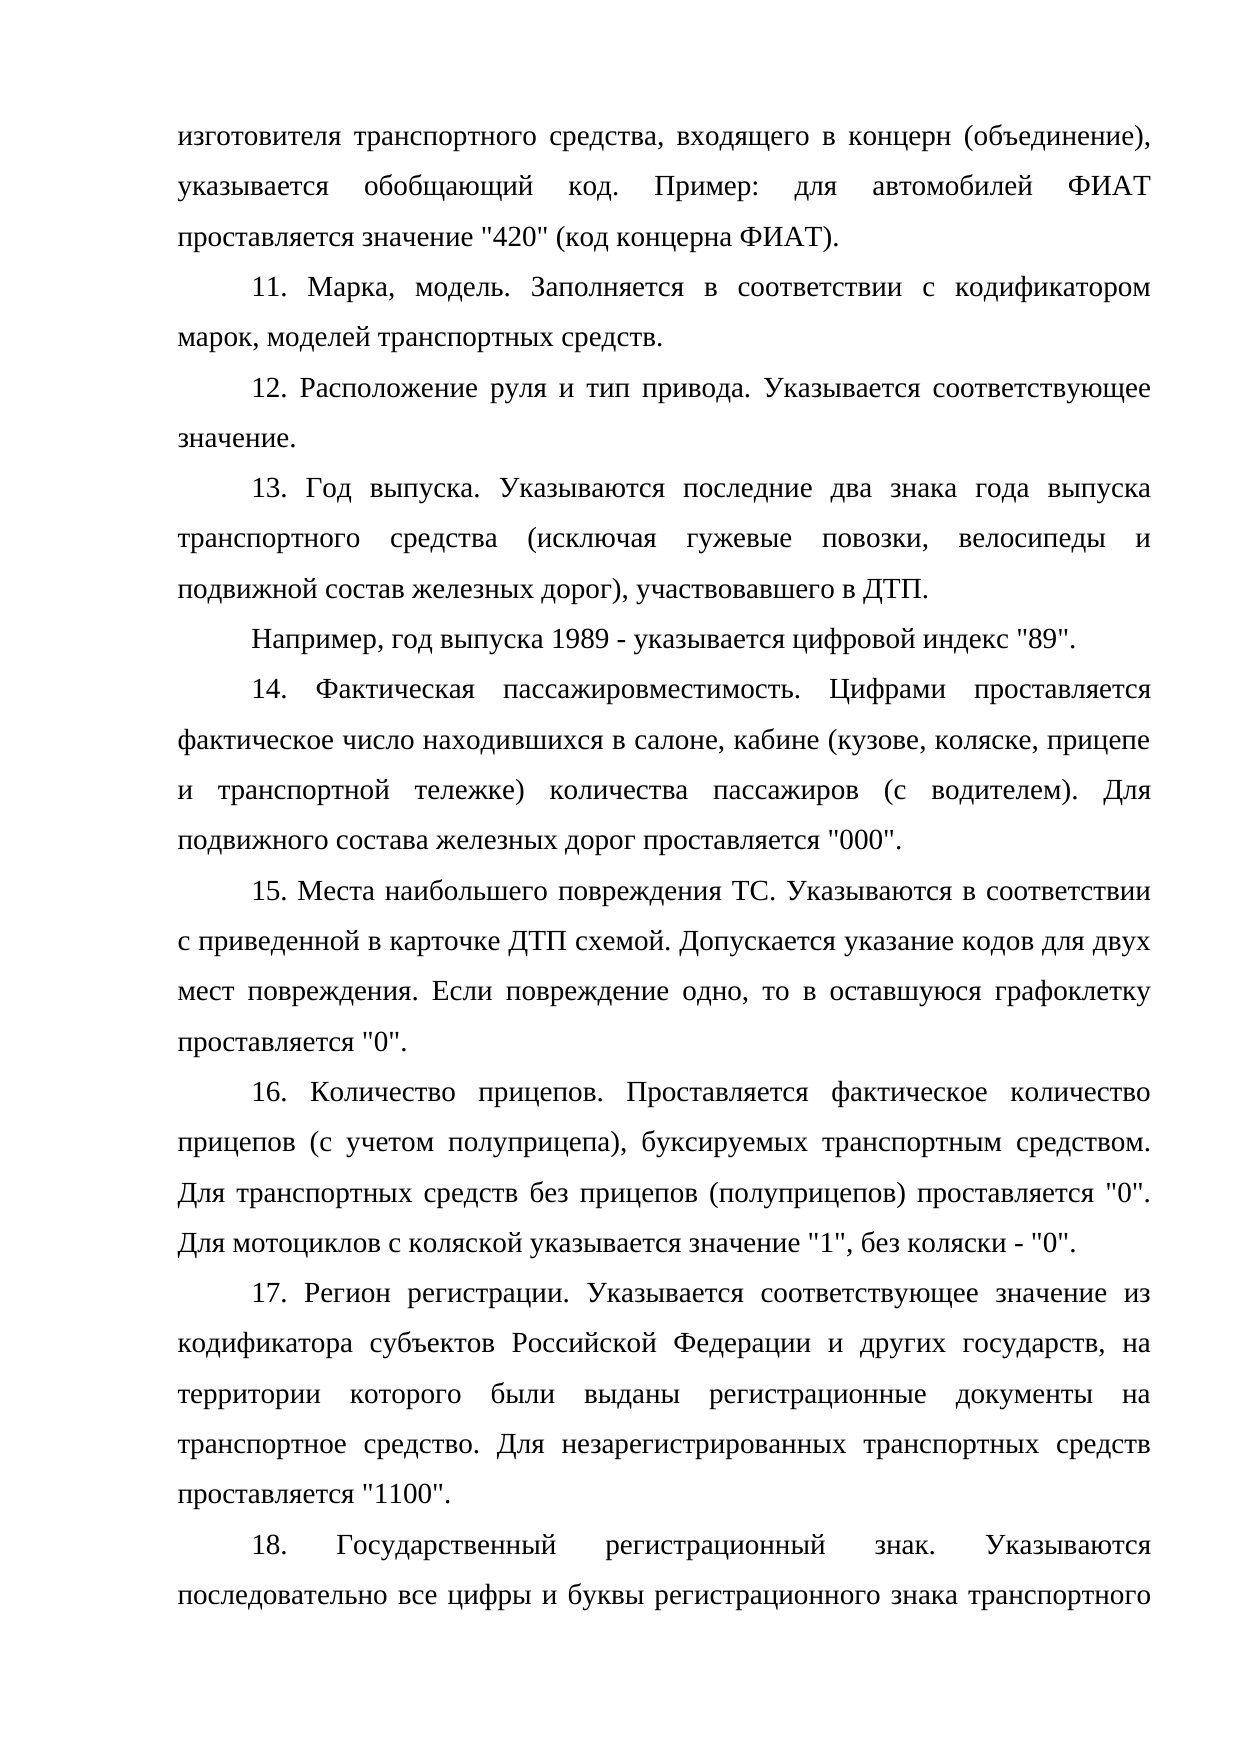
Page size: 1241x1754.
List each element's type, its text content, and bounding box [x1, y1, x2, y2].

text 11. Марка, модель. Заполняется в соответствии с кодификатором марок, моделей транспортных средств. [177, 269, 1152, 353]
text 16. Количество прицепов. Проставляется фактическое количество прицепов (с учетом полуприцепа), буксируемых транспортным средством. Для транспортных средств без прицепов (полуприцепов) проставляется "0". Для мотоциклов с коляской указывается значение "1", без коляски - "0". [177, 1074, 1152, 1258]
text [177, 118, 1152, 252]
text 12. Расположение руля и тип привода. Указывается соответствующее значение. [177, 370, 1152, 453]
text Например, год выпуска 1989 - указывается цифровой индекс "89". [177, 621, 1152, 655]
text 17. Регион регистрации. Указывается соответствующее значение из кодификатора субъектов Российской Федерации и других государств, на территории которого были выданы регистрационные документы на транспортное средство. Для незарегистрированных транспортных средств проставляется "1100". [177, 1275, 1152, 1510]
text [177, 1527, 1152, 1611]
text 14. Фактическая пассажировместимость. Цифрами проставляется фактическое число находившихся в салоне, кабине (кузове, коляске, прицепе и транспортной тележке) количества пассажиров (с водителем). Для подвижного состава железных дорог проставляется "000". [177, 672, 1152, 856]
text 15. Места наибольшего повреждения ТС. Указываются в соответствии с приведенной в карточке ДТП схемой. Допускается указание кодов для двух мест повреждения. Если повреждение одно, то в оставшуюся графоклетку проставляется "0". [177, 873, 1152, 1057]
text 13. Год выпуска. Указываются последние два знака года выпуска транспортного средства (исключая гужевые повозки, велосипеды и подвижной состав железных дорог), участвовавшего в ДТП. [177, 470, 1152, 604]
